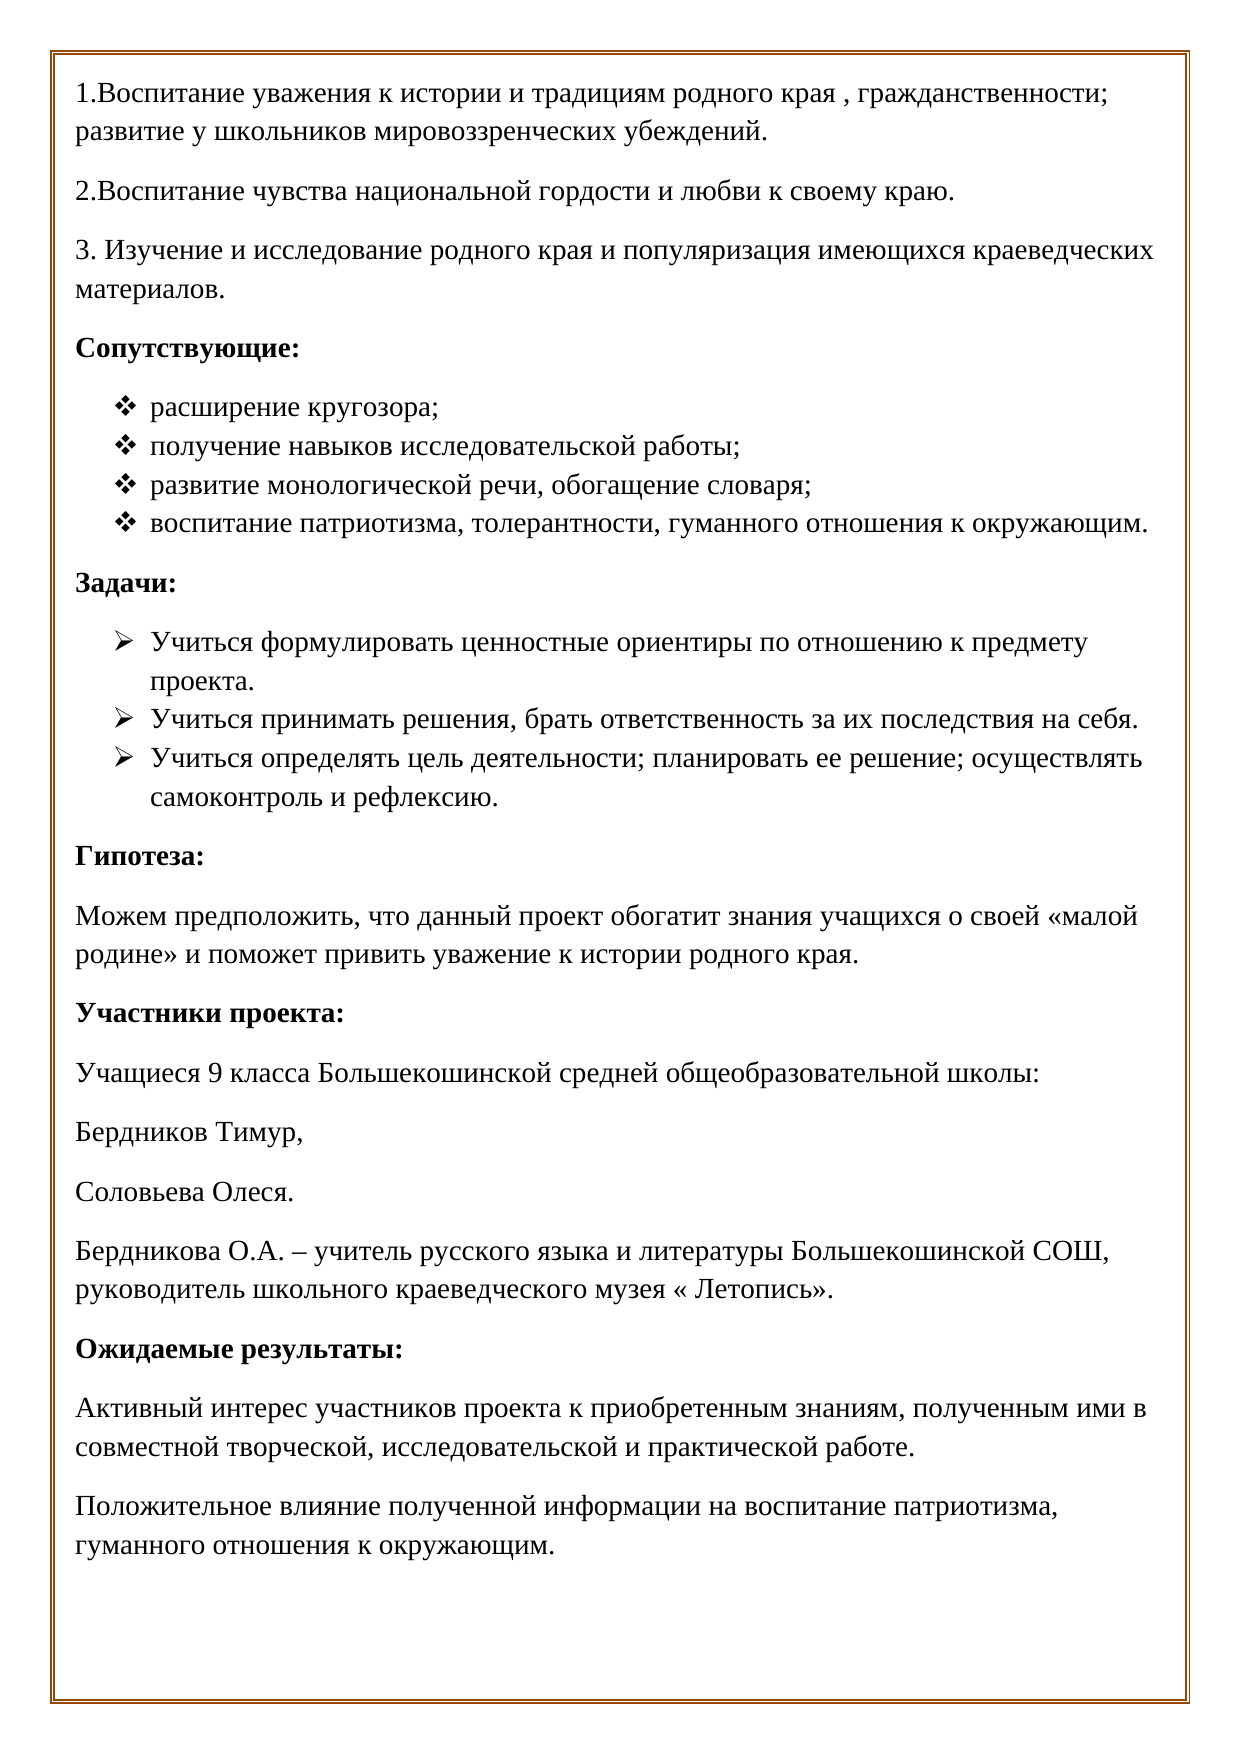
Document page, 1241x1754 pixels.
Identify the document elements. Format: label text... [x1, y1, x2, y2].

text Положительное влияние полученной информации на воспитание патриотизма, гуманного отношения к окружающим. [75, 1488, 1165, 1560]
text Участники проекта: [75, 996, 1165, 1029]
list воспитание патриотизма, толерантности, гуманного отношения к окружающим. [112, 506, 1165, 539]
text Бердников Тимур, [75, 1114, 1165, 1148]
list расширение кругозора; [112, 389, 1165, 423]
list развитие монологической речи, обогащение словаря; [112, 467, 1165, 501]
text Бердникова О.А. – учитель русского языка и литературы Большекошинской СОШ, руководитель школьного краеведческого музея « Летопись». [75, 1233, 1165, 1305]
text 3. Изучение и исследование родного края и популяризация имеющихся краеведческих материалов. [75, 232, 1165, 304]
text Гипотеза: [75, 838, 1165, 872]
text Соловьева Олеся. [75, 1174, 1165, 1207]
text 2.Воспитание чувства национальной гордости и любви к своему краю. [75, 173, 1165, 206]
list Учиться определять цель деятельности; планировать ее решение; осуществлять самоконтроль и рефлексию. [112, 740, 1165, 812]
list получение навыков исследовательской работы; [112, 428, 1165, 462]
list Учиться формулировать ценностные ориентиры по отношению к предмету проекта. [112, 624, 1165, 697]
text Можем предположить, что данный проект обогатит знания учащихся о своей «малой родине» и поможет привить уважение к истории родного края. [75, 898, 1165, 970]
text Ожидаемые результаты: [75, 1331, 1165, 1364]
list Учиться принимать решения, брать ответственность за их последствия на себя. [112, 702, 1165, 735]
text 1.Воспитание уважения к истории и традициям родного края , гражданственности; развитие у школьников мировоззренческих убеждений. [75, 75, 1165, 147]
text Задачи: [75, 565, 1165, 598]
text Учащиеся 9 класса Большекошинской средней общеобразовательной школы: [75, 1055, 1165, 1088]
text Сопутствующие: [75, 330, 1165, 364]
text Активный интерес участников проекта к приобретенным знаниям, полученным ими в совместной творческой, исследовательской и практической работе. [75, 1390, 1165, 1462]
